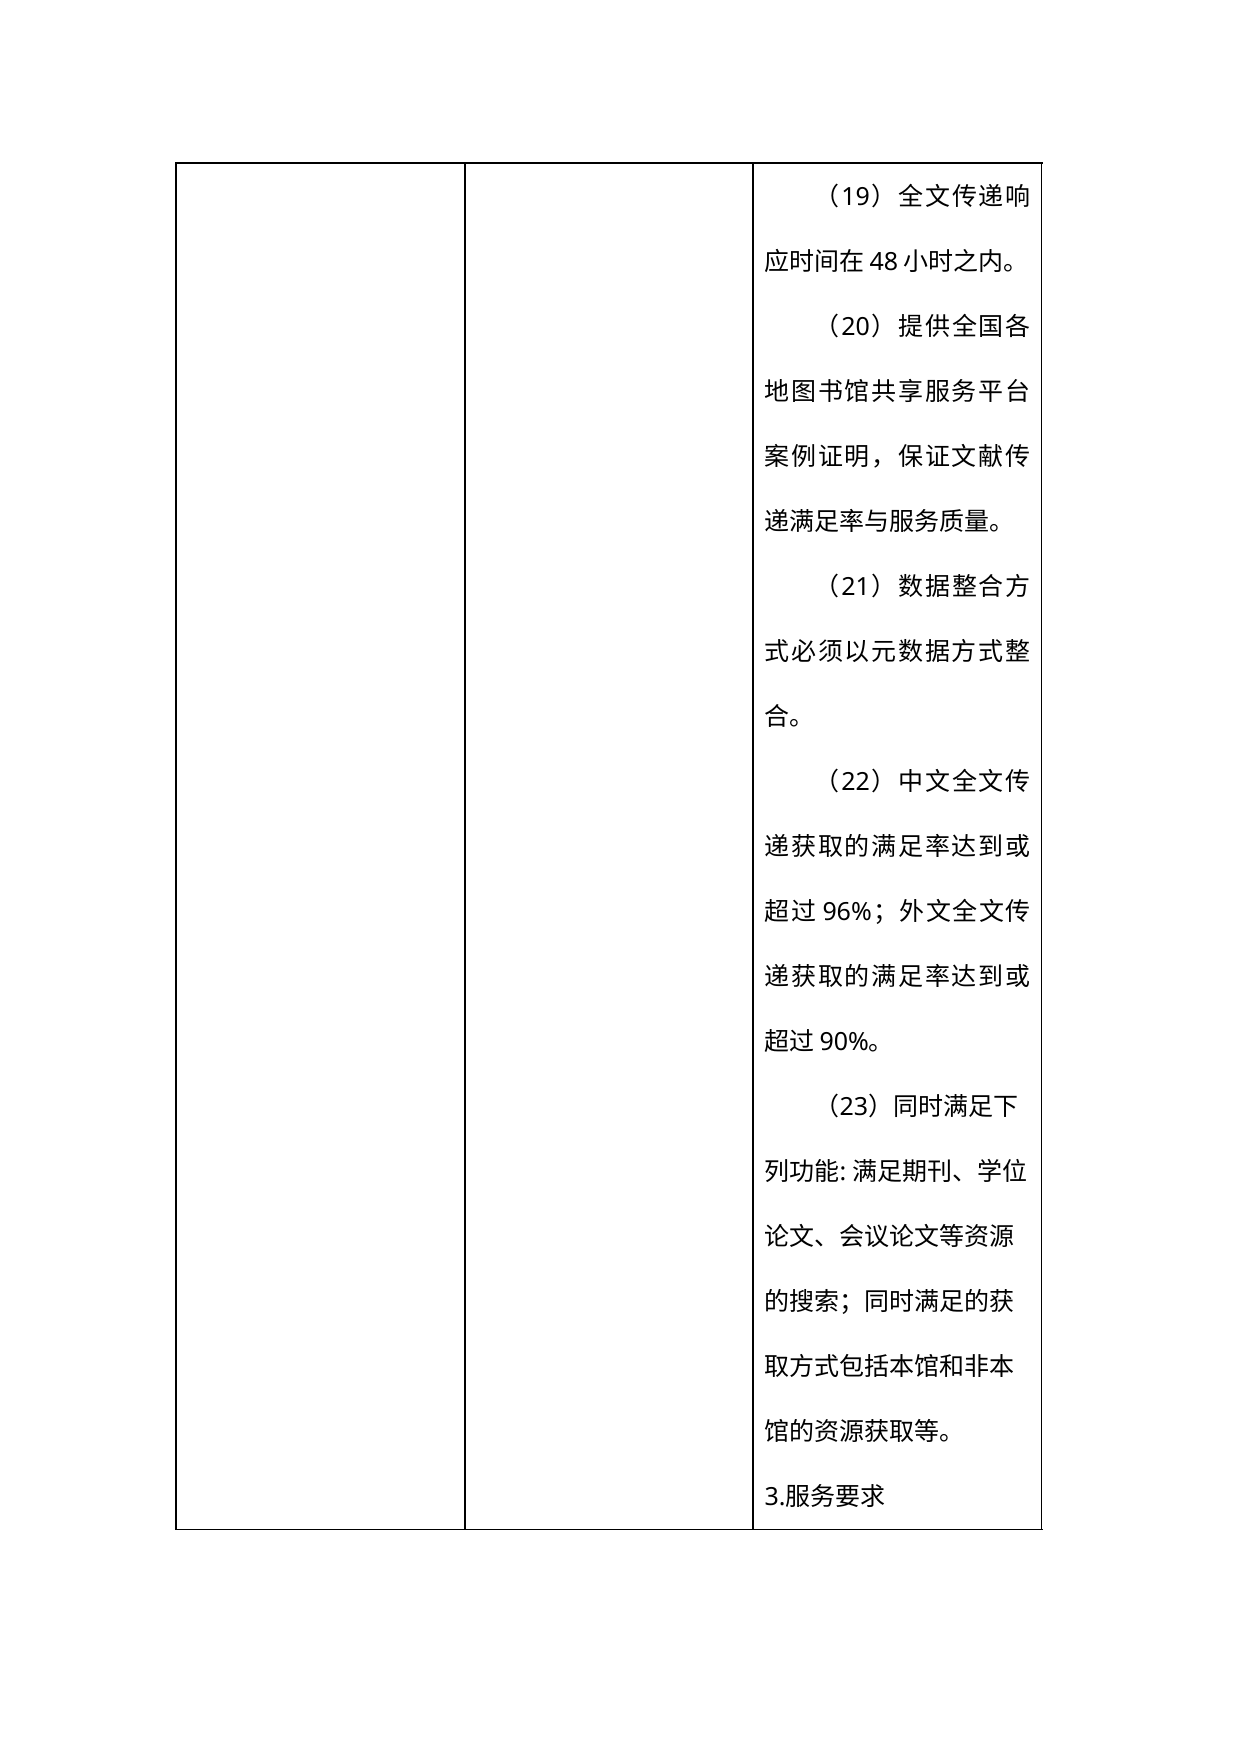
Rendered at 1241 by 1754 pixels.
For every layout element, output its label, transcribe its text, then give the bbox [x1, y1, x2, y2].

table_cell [754, 164, 1041, 1528]
table_cell 1 [466, 164, 752, 1528]
table_cell [177, 164, 464, 1528]
